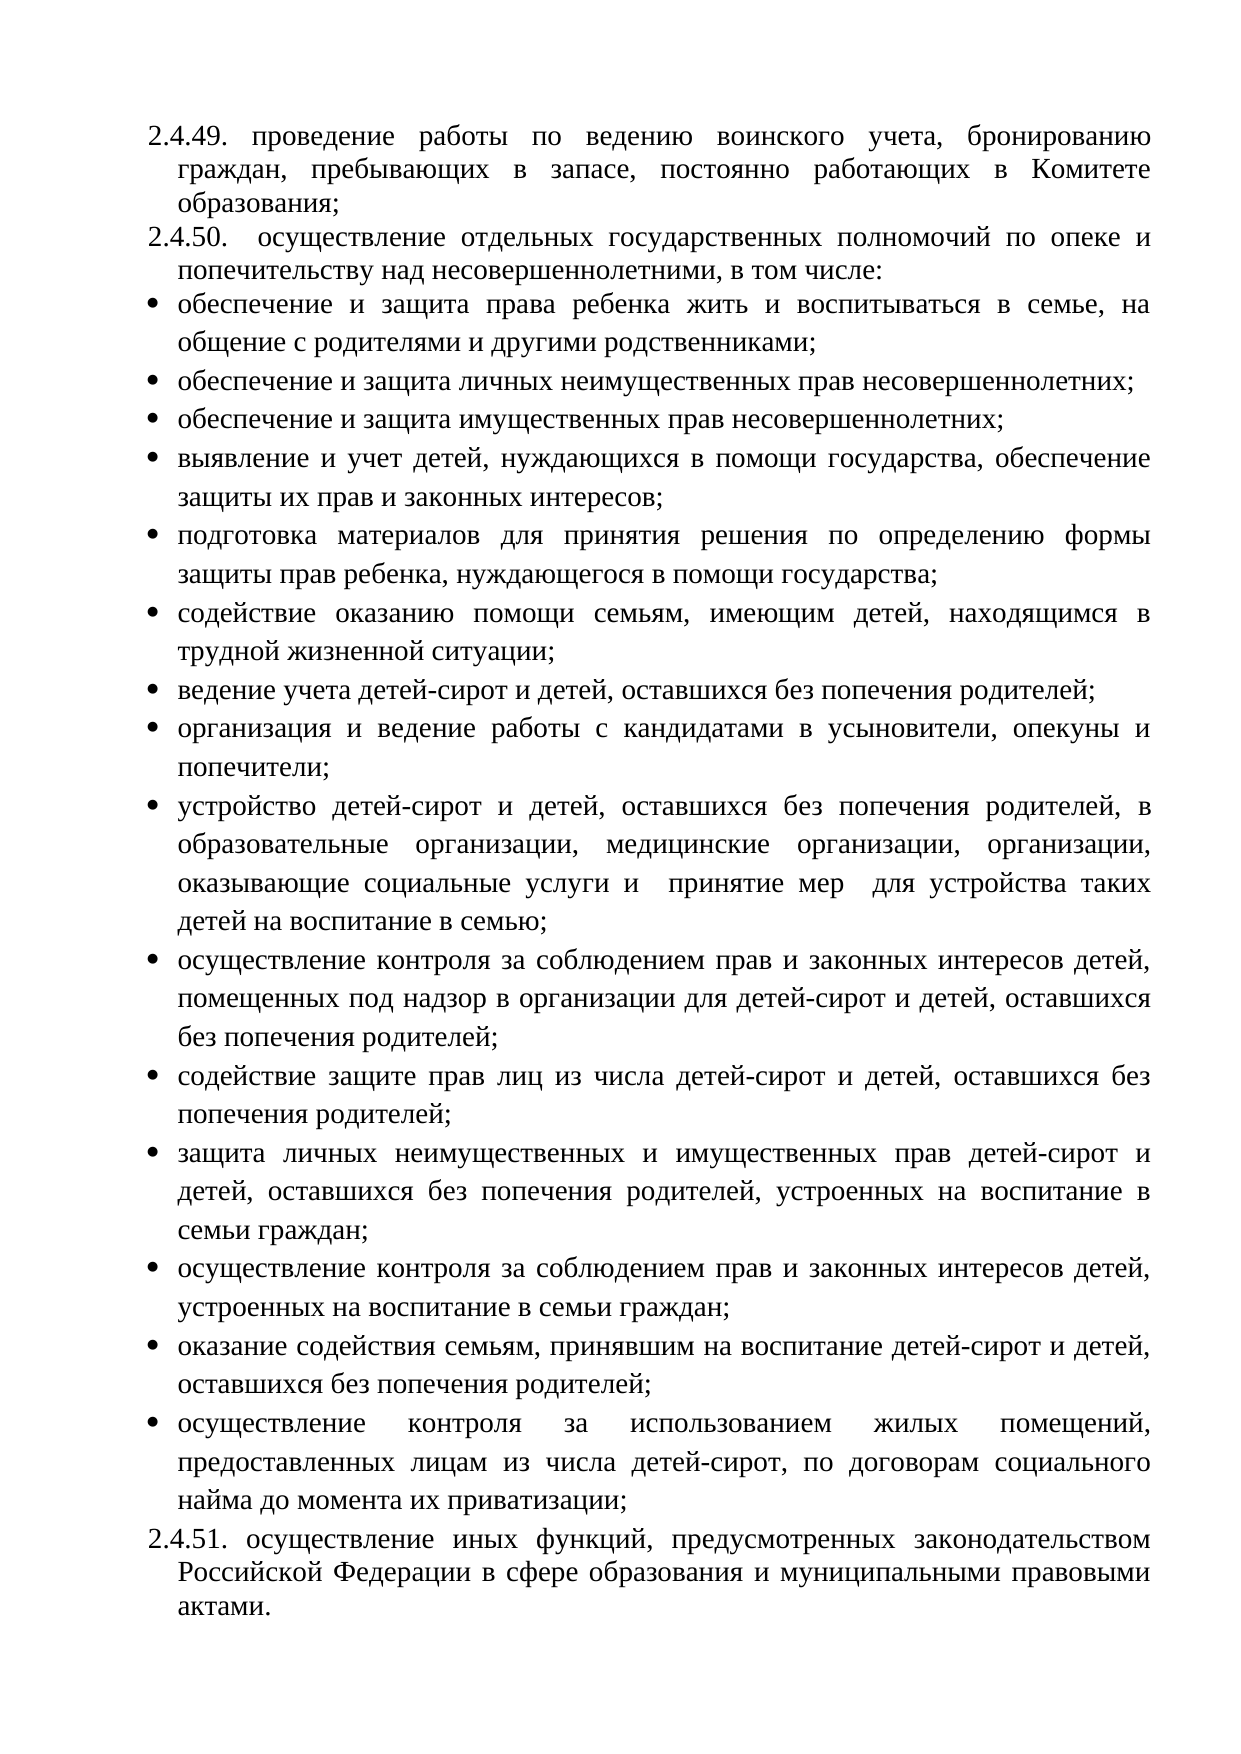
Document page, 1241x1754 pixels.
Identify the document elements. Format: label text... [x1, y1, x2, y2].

list осуществление контроля за соблюдением прав и законных интересов детей, помещенных под надзор в организации для детей-сирот и детей, оставшихся без попечения родителей; [148, 942, 1152, 1053]
list выявление и учет детей, нуждающихся в помощи государства, обеспечение защиты их прав и законных интересов; [148, 440, 1152, 512]
list защита личных неимущественных и имущественных прав детей-сирот и детей, оставшихся без попечения родителей, устроенных на воспитание в семьи граждан; [148, 1135, 1152, 1246]
list обеспечение и защита права ребенка жить и воспитываться в семье, на общение с родителями и другими родственниками; [148, 286, 1152, 358]
list ведение учета детей-сирот и детей, оставшихся без попечения родителей; [148, 672, 1152, 706]
list устройство детей-сирот и детей, оставшихся без попечения родителей, в образовательные организации, медицинские организации, организации, оказывающие социальные услуги и принятие мер для устройства таких детей на воспитание в семью; [148, 788, 1152, 937]
text 2.4.49. проведение работы по ведению воинского учета, бронированию граждан, пребывающих в запасе, постоянно работающих в Комитете образования; [148, 118, 1152, 219]
text 2.4.50. осуществление отдельных государственных полномочий по опеке и попечительству над несовершеннолетними, в том числе: [148, 219, 1152, 286]
list содействие оказанию помощи семьям, имеющим детей, находящимся в трудной жизненной ситуации; [148, 595, 1152, 667]
list осуществление контроля за использованием жилых помещений, предоставленных лицам из числа детей-сирот, по договорам социального найма до момента их приватизации; [148, 1405, 1152, 1516]
list обеспечение и защита имущественных прав несовершеннолетних; [148, 402, 1152, 435]
list подготовка материалов для принятия решения по определению формы защиты прав ребенка, нуждающегося в помощи государства; [148, 517, 1152, 590]
list содействие защите прав лиц из числа детей-сирот и детей, оставшихся без попечения родителей; [148, 1058, 1152, 1130]
text 2.4.51. осуществление иных функций, предусмотренных законодательством Российской Федерации в сфере образования и муниципальными правовыми актами. [148, 1521, 1152, 1621]
list оказание содействия семьям, принявшим на воспитание детей-сирот и детей, оставшихся без попечения родителей; [148, 1328, 1152, 1400]
list организация и ведение работы с кандидатами в усыновители, опекуны и попечители; [148, 711, 1152, 783]
list осуществление контроля за соблюдением прав и законных интересов детей, устроенных на воспитание в семьи граждан; [148, 1251, 1152, 1323]
list обеспечение и защита личных неимущественных прав несовершеннолетних; [148, 363, 1152, 397]
